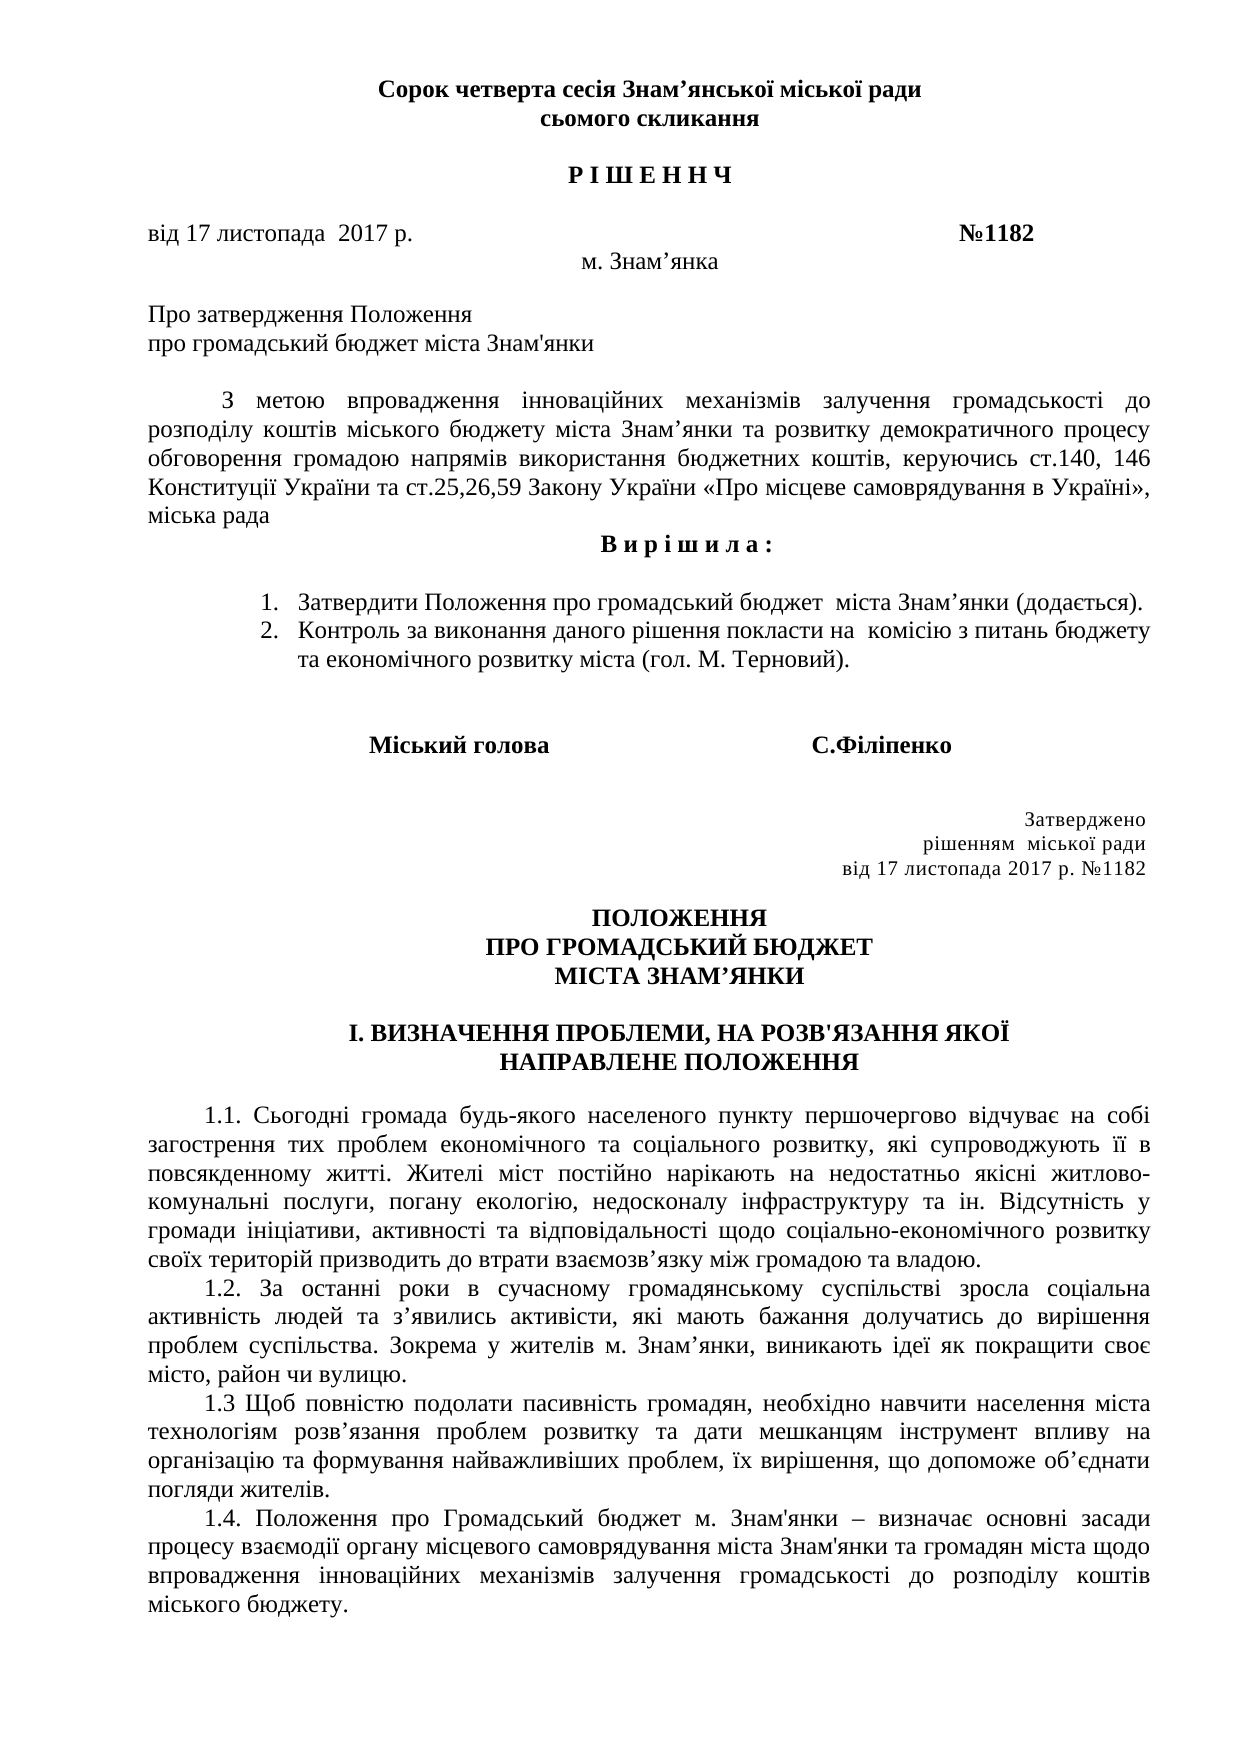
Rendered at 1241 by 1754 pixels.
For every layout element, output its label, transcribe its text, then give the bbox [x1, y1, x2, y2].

text З метою впровадження інноваційних механізмів залучення громадськості до розподілу коштів міського бюджету міста Знам’янки та розвитку демократичного процесу обговорення громадою напрямів використання бюджетних коштів, керуючись ст.140, 146 Конституції України та ст.25,26,59 Закону України «Про місцеве самоврядування в Україні», міська рада [148, 385, 1152, 529]
text 1.3 Щоб повністю подолати пасивність громадян, необхідно навчити населення міста технологіям розв’язання проблем розвитку та дати мешканцям інструмент впливу на організацію та формування найважливіших проблем, їх вирішення, що допоможе об’єднати погляди жителів. [148, 1388, 1152, 1503]
text Затверджено [222, 807, 1146, 831]
text сьомого скликання [148, 103, 1152, 131]
text 1.4. Положення про Громадський бюджет м. Знам'янки – визначає основні засади процесу взаємодії органу місцевого самоврядування міста Знам'янки та громадян міста щодо впровадження інноваційних механізмів залучення громадськості до розподілу коштів міського бюджету. [148, 1503, 1152, 1618]
text від 17 листопада 2017 р. №1182 [222, 855, 1146, 879]
text рішенням міської ради [222, 831, 1146, 855]
text В и р і ш и л а : [148, 529, 1152, 558]
text м. Знам’янка [148, 246, 1152, 275]
text Про затвердження Положення [148, 299, 1152, 328]
text про громадський бюджет міста Знам'янки [148, 328, 1152, 357]
text Міський голова С.Філіпенко [369, 702, 1152, 759]
text 1.1. Сьогодні громада будь-якого населеного пункту першочергово відчуває на собі загострення тих проблем економічного та соціального розвитку, які супроводжують її в повсякденному житті. Жителі міст постійно нарікають на недостатньо якісні житлово-комунальні послуги, погану екологію, недосконалу інфраструктуру та ін. Відсутність у громади ініціативи, активності та відповідальності щодо соціально-економічного розвитку своїх територій призводить до втрати взаємозв’язку між громадою та владою. [148, 1100, 1152, 1273]
text Сорок четверта сесія Знам’янської міської ради [148, 74, 1152, 103]
text МІСТА ЗНАМ’ЯНКИ [148, 961, 1152, 990]
text від 17 листопада 2017 р. №1182 [148, 218, 1152, 246]
text Р І Ш Е Н Н Ч [148, 160, 1152, 189]
text НАПРАВЛЕНЕ ПОЛОЖЕННЯ [148, 1047, 1152, 1076]
text І. ВИЗНАЧЕННЯ ПРОБЛЕМИ, НА РОЗВ'ЯЗАННЯ ЯКОЇ [148, 1018, 1152, 1047]
text ПРО громадський бюджет [148, 932, 1152, 961]
text пОЛОЖЕННЯ [148, 903, 1152, 932]
list Контроль за виконання даного рішення покласти на комісію з питань бюджету та економічного розвитку міста (гол. М. Терновий). [260, 615, 1152, 673]
text 1.2. За останні роки в сучасному громадянському суспільстві зросла соціальна активність людей та з’явились активісти, які мають бажання долучатись до вирішення проблем суспільства. Зокрема у жителів м. Знам’янки, виникають ідеї як покращити своє місто, район чи вулицю. [148, 1273, 1152, 1388]
list Затвердити Положення про громадський бюджет міста Знам’янки (додається). [260, 587, 1152, 615]
